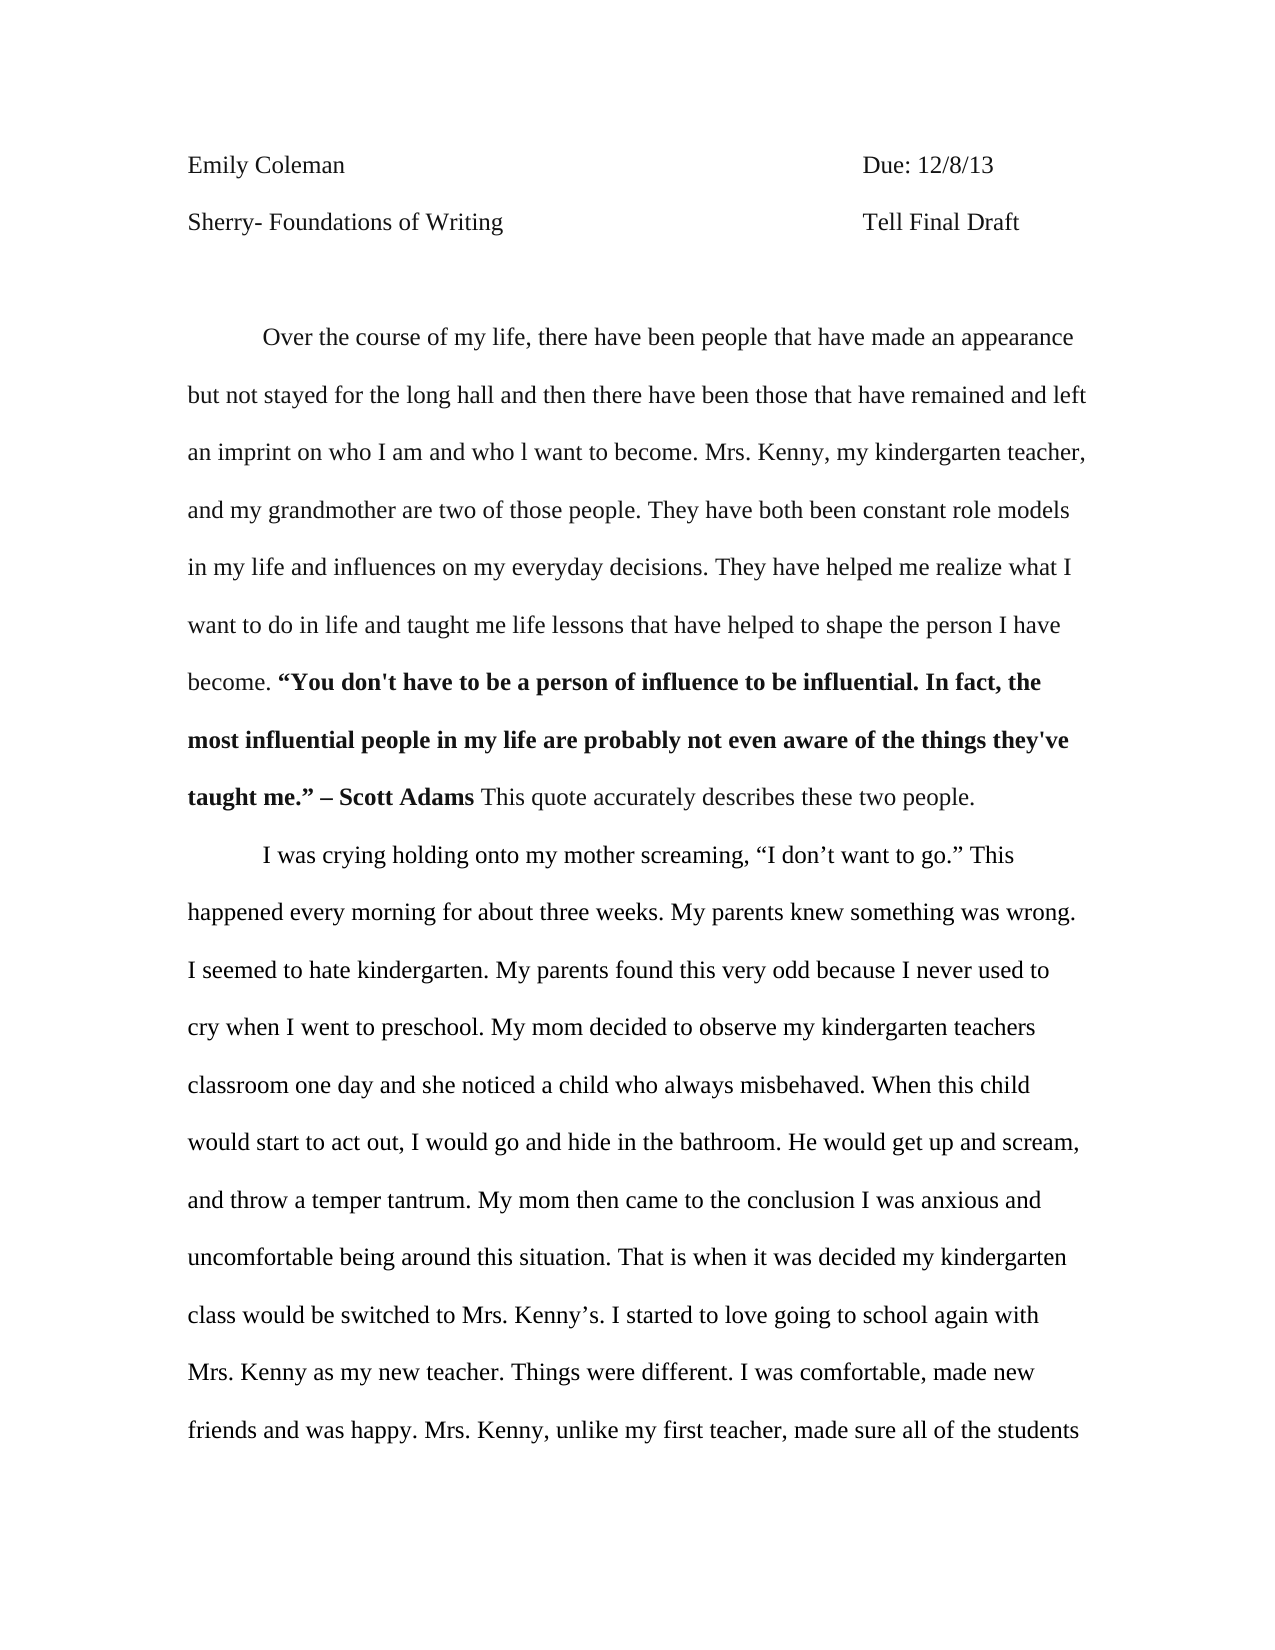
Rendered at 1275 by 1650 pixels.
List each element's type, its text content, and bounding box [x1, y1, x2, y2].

text Over the course of my life, there have been people that have made an appearance but not stayed for the long hall and then there have been those that have remained and left an imprint on who I am and who l want to become. Mrs. Kenny, my kindergarten teacher, and my grandmother are two of those people. They have both been constant role models in my life and influences on my everyday decisions. They have helped me realize what I want to do in life and taught me life lessons that have helped to shape the person I have become. “You don't have to be a person of influence to be influential. In fact, the most influential people in my life are probably not even aware of the things they've taught me.” – Scott Adams This quote accurately describes these two people. [187, 322, 1087, 811]
text Emily Coleman Due: 12/8/13 [187, 150, 1087, 179]
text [187, 840, 1087, 1444]
text Sherry- Foundations of Writing Tell Final Draft [187, 207, 1087, 236]
